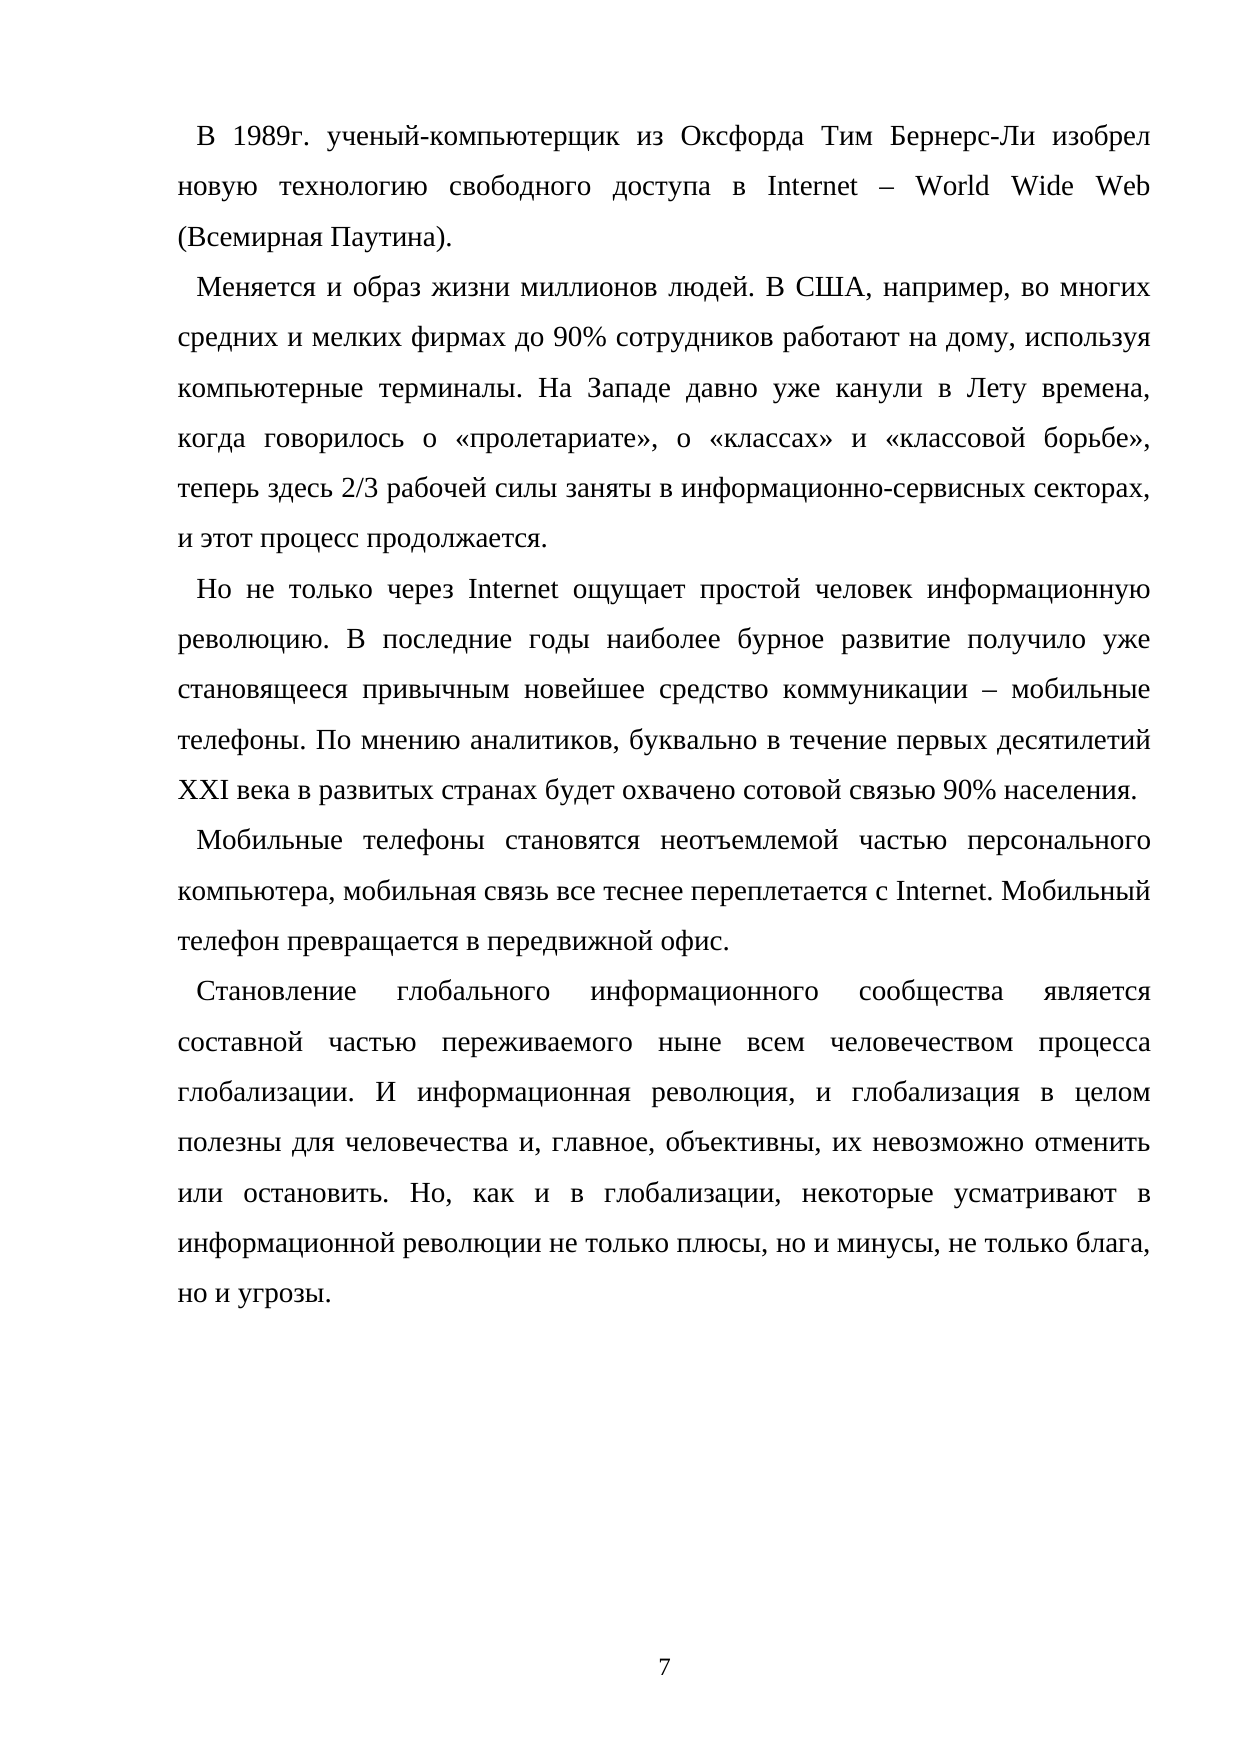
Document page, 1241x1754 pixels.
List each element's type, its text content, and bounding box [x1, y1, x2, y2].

text Мобильные телефоны становятся неотъемлемой частью персонального компьютера, мобильная связь все теснее переплетается с Internet. Мобильный телефон превращается в передвижной офис. [177, 822, 1152, 957]
text Меняется и образ жизни миллионов людей. В США, например, во многих средних и мелких фирмах до 90% сотрудников работают на дому, используя компьютерные терминалы. На Западе давно уже канули в Лету времена, когда говорилось о «пролетариате», о «классах» и «классовой борьбе», теперь здесь 2/3 рабочей силы заняты в информационно-сервисных секторах, и этот процесс продолжается. [177, 269, 1152, 554]
text В 1989г. ученый-компьютерщик из Оксфорда Тим Бернерс-Ли изобрел новую технологию свободного доступа в Internet – World Wide Web (Всемирная Паутина). [177, 118, 1152, 252]
text Но не только через Internet ощущает простой человек информационную революцию. В последние годы наиболее бурное развитие получило уже становящееся привычным новейшее средство коммуникации – мобильные телефоны. По мнению аналитиков, буквально в течение первых десятилетий XXI века в развитых странах будет охвачено сотовой связью 90% населения. [177, 571, 1152, 806]
text Становление глобального информационного сообщества является составной частью переживаемого ныне всем человечеством процесса глобализации. И информационная революция, и глобализация в целом полезны для человечества и, главное, объективны, их невозможно отменить или остановить. Но, как и в глобализации, некоторые усматривают в информационной революции не только плюсы, но и минусы, не только блага, но и угрозы. [177, 973, 1152, 1309]
